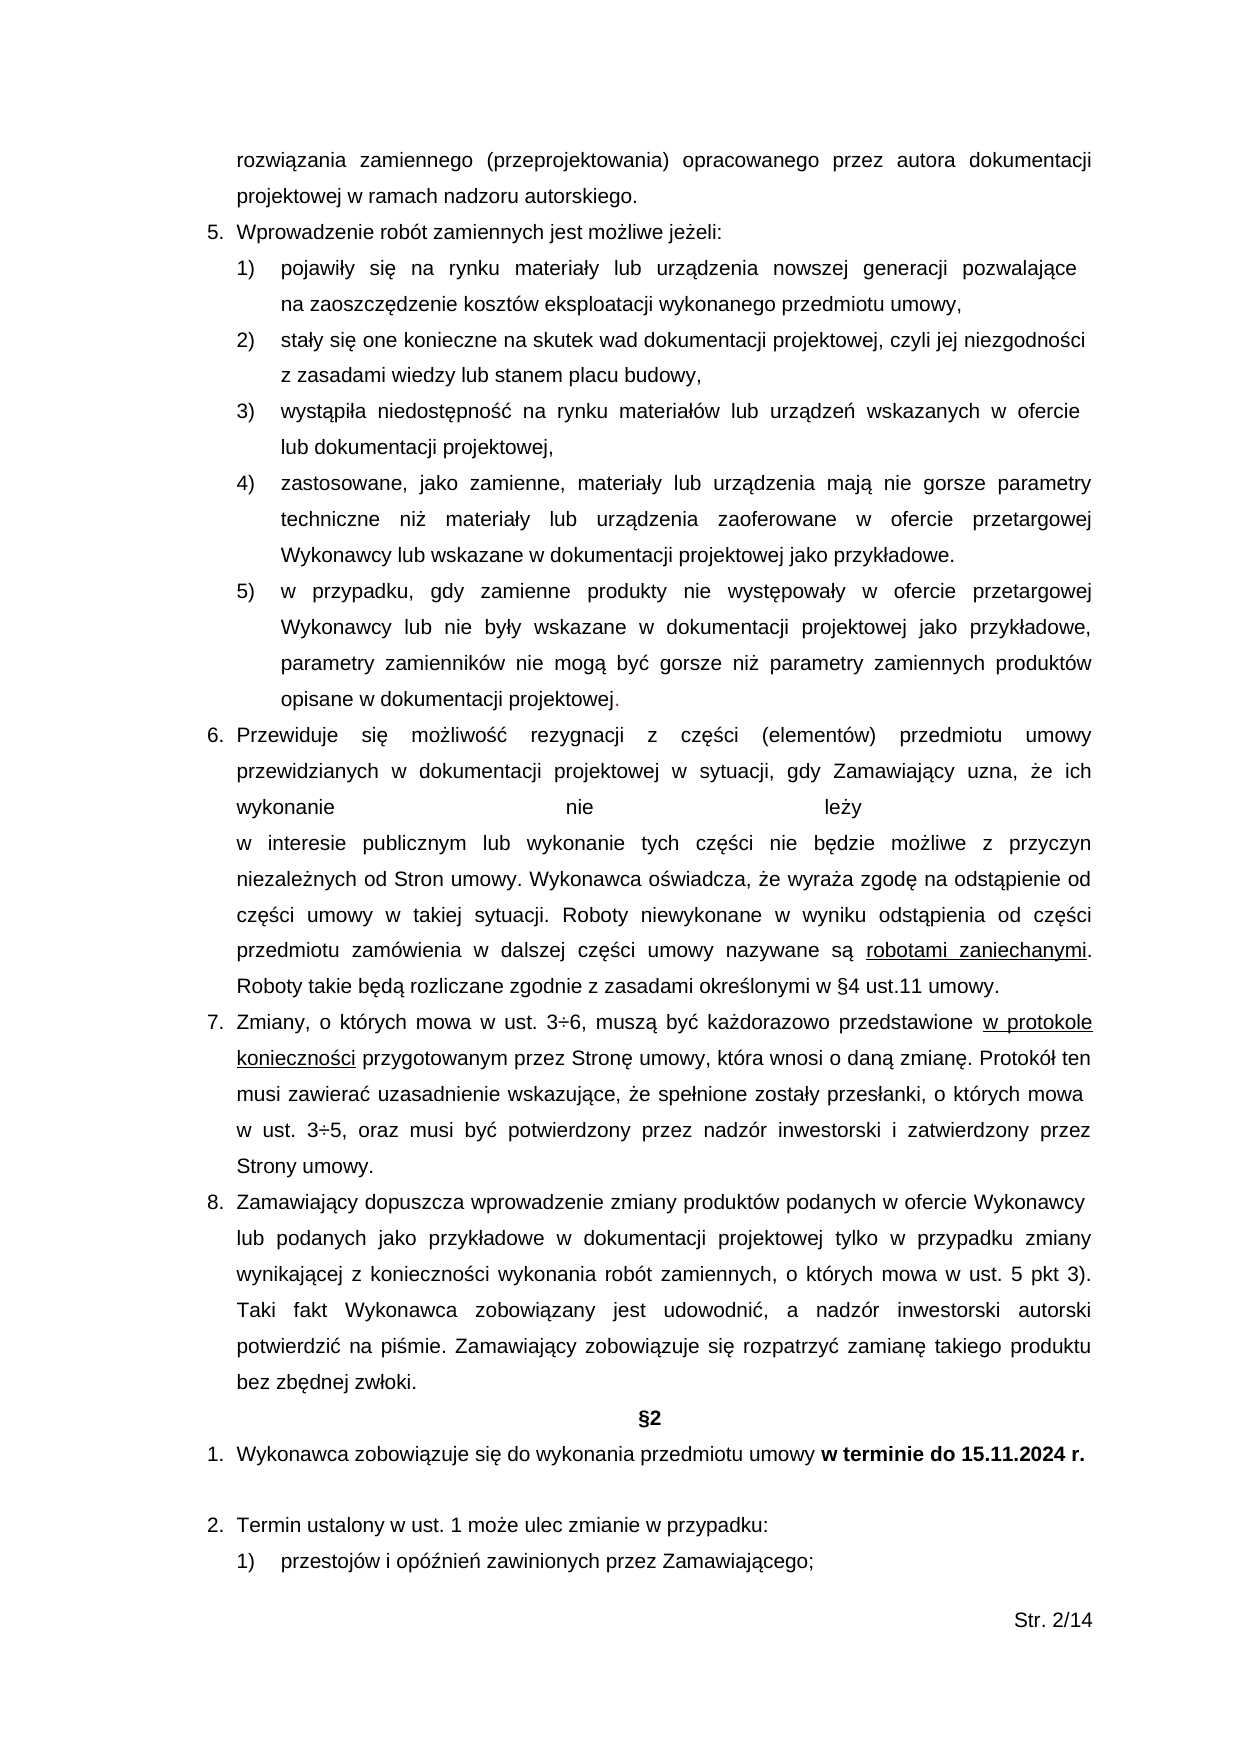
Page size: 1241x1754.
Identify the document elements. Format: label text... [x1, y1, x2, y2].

list przestojów i opóźnień zawinionych przez Zamawiającego; [236, 1549, 1092, 1573]
list Termin ustalony w ust. 1 może ulec zmianie w przypadku: [207, 1513, 1092, 1537]
list Wykonawca zobowiązuje się do wykonania przedmiotu umowy w terminie do 15.11.2024 r. [207, 1441, 1092, 1465]
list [207, 148, 1092, 208]
list wystąpiła niedostępność na rynku materiałów lub urządzeń wskazanych w ofercie lub dokumentacji projektowej, [236, 399, 1092, 459]
list Przewiduje się możliwość rezygnacji z części (elementów) przedmiotu umowy przewidzianych w dokumentacji projektowej w sytuacji, gdy Zamawiający uzna, że ich wykonanie nie leży w interesie publicznym lub wykonanie tych części nie będzie możliwe z przyczyn niezależnych od Stron umowy. Wykonawca oświadcza, że wyraża zgodę na odstąpienie od części umowy w takiej sytuacji. Roboty niewykonane w wyniku odstąpienia od części przedmiotu zamówienia w dalszej części umowy nazywane są robotami zaniechanymi. Roboty takie będą rozliczane zgodnie z zasadami określonymi w §4 ust.11 umowy. [207, 723, 1092, 998]
text §2 [207, 1406, 1092, 1429]
list pojawiły się na rynku materiały lub urządzenia nowszej generacji pozwalające na zaoszczędzenie kosztów eksploatacji wykonanego przedmiotu umowy, [236, 256, 1092, 315]
list stały się one konieczne na skutek wad dokumentacji projektowej, czyli jej niezgodności z zasadami wiedzy lub stanem placu budowy, [236, 327, 1092, 387]
list Zamawiający dopuszcza wprowadzenie zmiany produktów podanych w ofercie Wykonawcy lub podanych jako przykładowe w dokumentacji projektowej tylko w przypadku zmiany wynikającej z konieczności wykonania robót zamiennych, o których mowa w ust. 5 pkt 3). Taki fakt Wykonawca zobowiązany jest udowodnić, a nadzór inwestorski autorski potwierdzić na piśmie. Zamawiający zobowiązuje się rozpatrzyć zamianę takiego produktu bez zbędnej zwłoki. [207, 1190, 1092, 1393]
list Zmiany, o których mowa w ust. 3÷6, muszą być każdorazowo przedstawione w protokole konieczności przygotowanym przez Stronę umowy, która wnosi o daną zmianę. Protokół ten musi zawierać uzasadnienie wskazujące, że spełnione zostały przesłanki, o których mowa w ust. 3÷5, oraz musi być potwierdzony przez nadzór inwestorski i zatwierdzony przez Strony umowy. [207, 1010, 1092, 1178]
list Wprowadzenie robót zamiennych jest możliwe jeżeli: [207, 219, 1092, 243]
list w przypadku, gdy zamienne produkty nie występowały w ofercie przetargowej Wykonawcy lub nie były wskazane w dokumentacji projektowej jako przykładowe, parametry zamienników nie mogą być gorsze niż parametry zamiennych produktów opisane w dokumentacji projektowej. [236, 579, 1092, 711]
list zastosowane, jako zamienne, materiały lub urządzenia mają nie gorsze parametry techniczne niż materiały lub urządzenia zaoferowane w ofercie przetargowej Wykonawcy lub wskazane w dokumentacji projektowej jako przykładowe. [236, 471, 1092, 567]
